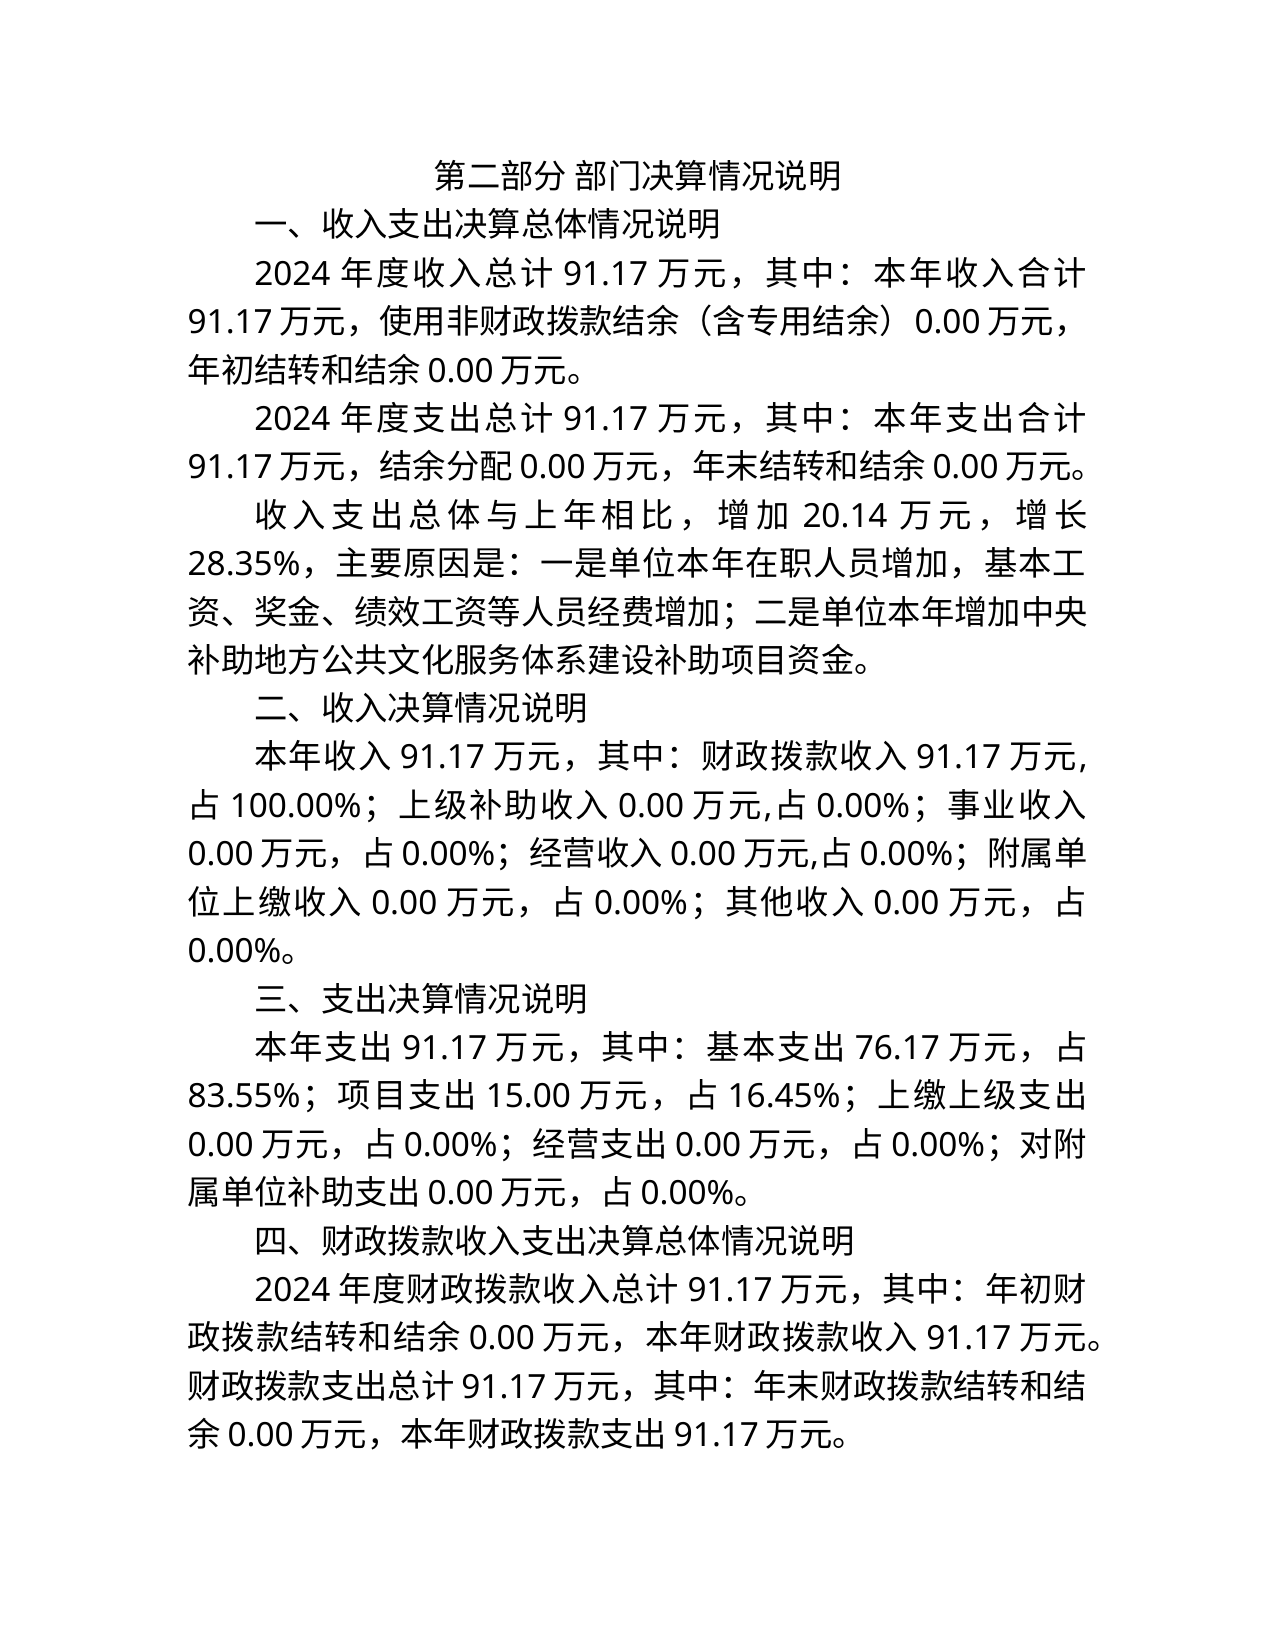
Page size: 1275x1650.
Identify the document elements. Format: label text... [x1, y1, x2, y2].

text 二、收入决算情况说明 [187, 682, 1087, 730]
text 三、支出决算情况说明 [187, 972, 1087, 1021]
text 收入支出总体与上年相比，增加20.14万元，增长28.35%，主要原因是：一是单位本年在职人员增加，基本工资、奖金、绩效工资等人员经费增加；二是单位本年增加中央补助地方公共文化服务体系建设补助项目资金。 [187, 489, 1087, 682]
text 第二部分 部门决算情况说明 [187, 150, 1087, 198]
text 2024年度收入总计91.17万元，其中：本年收入合计91.17万元，使用非财政拨款结余（含专用结余）0.00万元，年初结转和结余0.00万元。 [187, 246, 1087, 392]
text 本年收入91.17万元，其中：财政拨款收入91.17万元,占100.00%；上级补助收入0.00万元,占0.00%；事业收入0.00万元，占0.00%；经营收入0.00万元,占0.00%；附属单位上缴收入0.00万元，占0.00%；其他收入0.00万元，占0.00%。 [187, 730, 1087, 972]
text 一、收入支出决算总体情况说明 [187, 198, 1087, 246]
text 2024年度支出总计91.17万元，其中：本年支出合计91.17万元，结余分配0.00万元，年末结转和结余0.00万元。 [187, 392, 1087, 489]
text 四、财政拨款收入支出决算总体情况说明 [187, 1214, 1087, 1263]
text 2024年度财政拨款收入总计91.17万元，其中：年初财政拨款结转和结余0.00万元，本年财政拨款收入91.17万元。财政拨款支出总计91.17万元，其中：年末财政拨款结转和结余0.00万元，本年财政拨款支出91.17万元。 [187, 1263, 1087, 1456]
text 本年支出91.17万元，其中：基本支出76.17万元，占83.55%；项目支出15.00万元，占16.45%；上缴上级支出0.00万元，占0.00%；经营支出0.00万元，占0.00%；对附属单位补助支出0.00万元，占0.00%。 [187, 1021, 1087, 1214]
